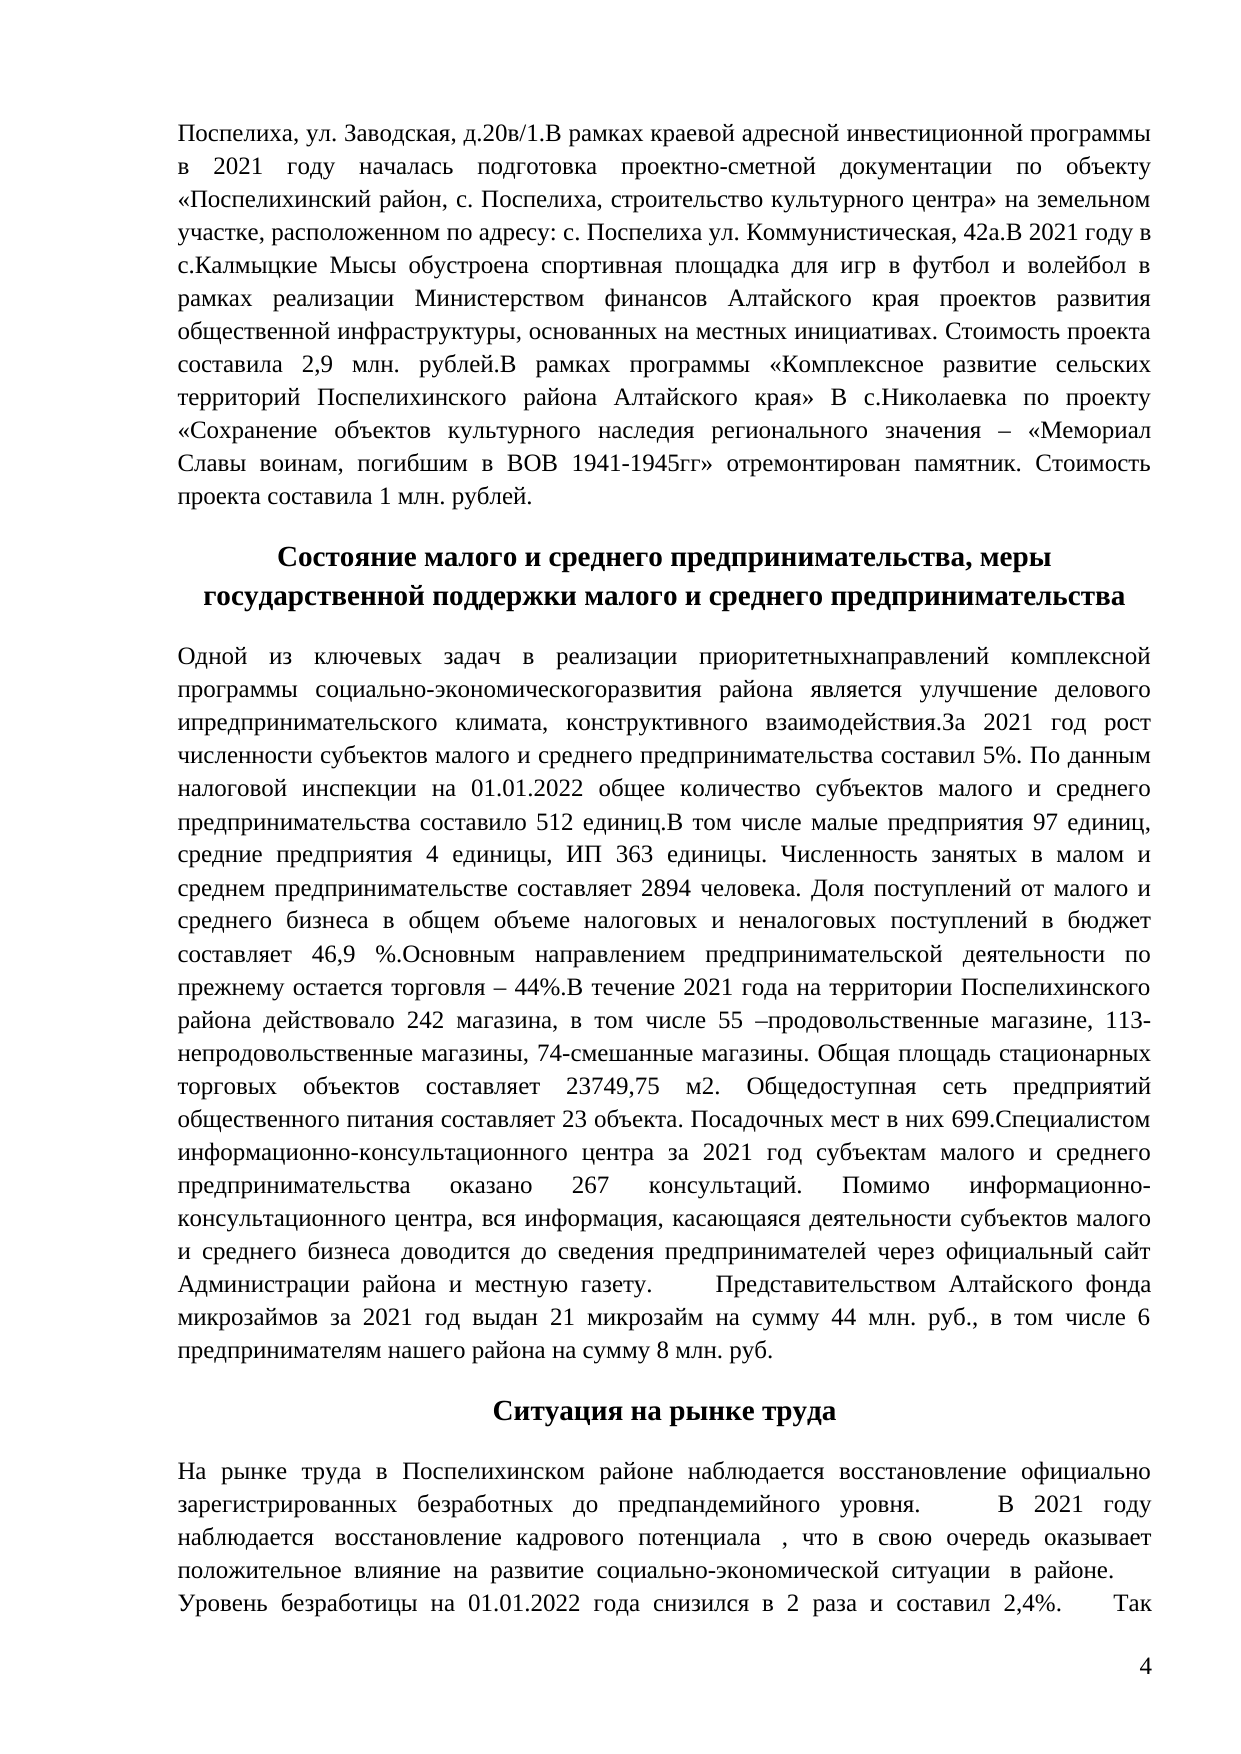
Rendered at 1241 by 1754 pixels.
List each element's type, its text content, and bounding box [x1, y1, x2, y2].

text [177, 1456, 1152, 1617]
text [177, 118, 1152, 510]
text Состояние малого и среднего предпринимательства, меры государственной поддержки малого и среднего предпринимательства [177, 539, 1152, 611]
text Ситуация на рынке труда [177, 1393, 1152, 1426]
text Одной из ключевых задач в реализации приоритетныхнаправлений комплексной программы социально-экономическогоразвития района является улучшение делового ипредпринимательского климата, конструктивного взаимодействия.За 2021 год рост численности субъектов малого и среднего предпринимательства составил 5%. По данным налоговой инспекции на 01.01.2022 общее количество субъектов малого и среднего предпринимательства составило 512 единиц.В том числе малые предприятия 97 единиц, средние предприятия 4 единицы, ИП 363 единицы. Численность занятых в малом и среднем предпринимательстве составляет 2894 человека. Доля поступлений от малого и среднего бизнеса в общем объеме налоговых и неналоговых поступлений в бюджет составляет 46,9 %.Основным направлением предпринимательской деятельности по прежнему остается торговля – 44%.В течение 2021 года на территории Поспелихинского района действовало 242 магазина, в том числе 55 –продовольственные магазине, 113-непродовольственные магазины, 74-смешанные магазины. Общая площадь стационарных торговых объектов составляет 23749,75 м2. Общедоступная сеть предприятий общественного питания составляет 23 объекта. Посадочных мест в них 699.Специалистом информационно-консультационного центра за 2021 год субъектам малого и среднего предпринимательства оказано 267 консультаций. Помимо информационно-консультационного центра, вся информация, касающаяся деятельности субъектов малого и среднего бизнеса доводится до сведения предпринимателей через официальный сайт Администрации района и местную газету. Представительством Алтайского фонда микрозаймов за 2021 год выдан 21 микрозайм на сумму 44 млн. руб., в том числе 6 предпринимателям нашего района на сумму 8 млн. руб. [177, 641, 1152, 1364]
